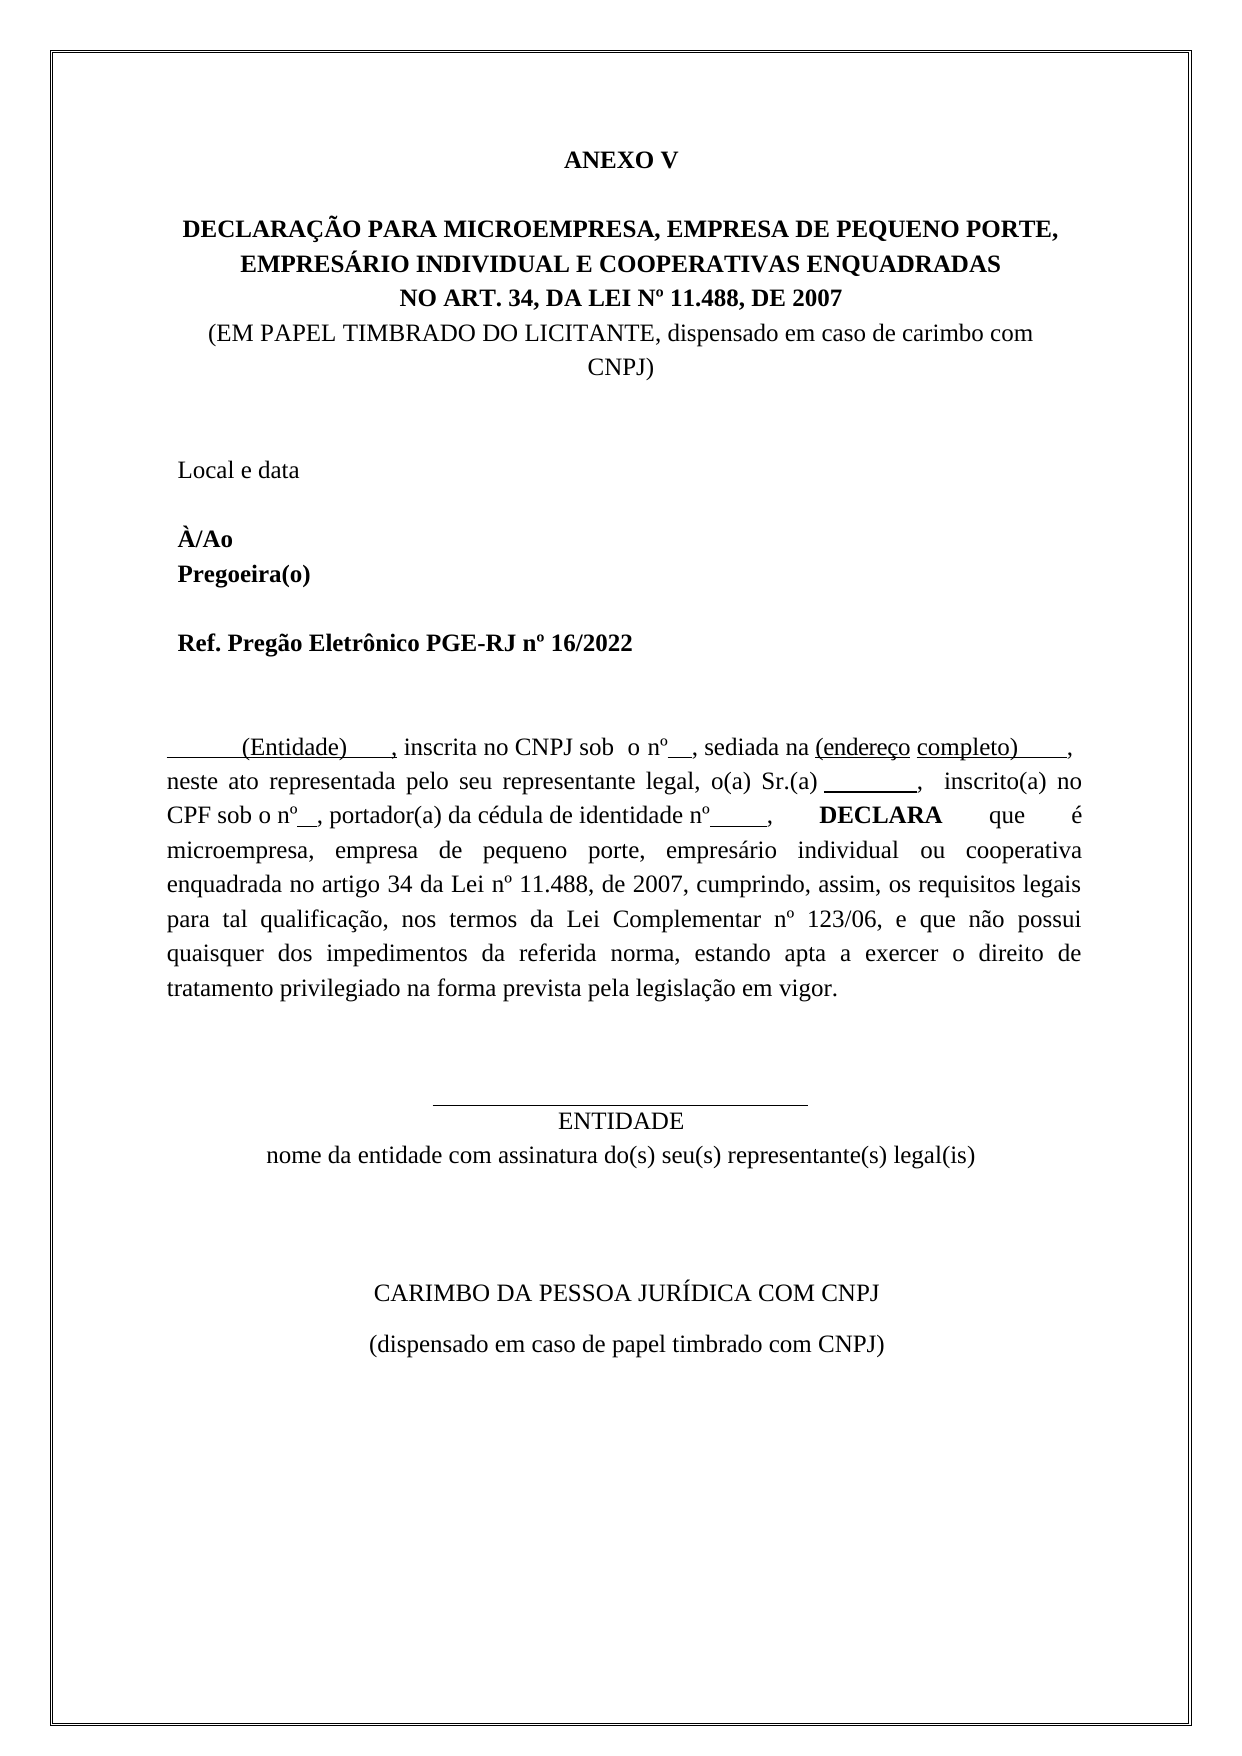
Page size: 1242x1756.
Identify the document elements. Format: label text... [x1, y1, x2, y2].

text Ref. Pregão Eletrônico PGE-RJ nº 16/2022 [177, 628, 1077, 657]
text nome da entidade com assinatura do(s) seu(s) representante(s) legal(is) [182, 1140, 1060, 1169]
text Pregoeira(o) [177, 559, 1067, 588]
text DECLARAÇÃO PARA MICROEMPRESA, EMPRESA DE PEQUENO PORTE, EMPRESÁRIO INDIVIDUAL E COOPERATIVAS ENQUADRADAS [182, 214, 1059, 277]
text (dispensado em caso de papel timbrado com CNPJ) [182, 1329, 1072, 1357]
text (EM PAPEL TIMBRADO DO LICITANTE, dispensado em caso de carimbo com CNPJ) [182, 318, 1059, 381]
subtitle ANEXO V [182, 145, 1061, 174]
text À/Ao [177, 524, 1067, 553]
text (Entidade) , inscrita no CNPJ sob o nº , sediada na (endereço completo) , neste ato representada pelo seu representante legal, o(a) Sr.(a) , inscrito(a) no CPF sob o nº , portador(a) da cédula de identidade nº , DECLARA que é microempresa, empresa de pequeno porte, empresário individual ou cooperativa enquadrada no artigo 34 da Lei nº 11.488, de 2007, cumprindo, assim, os requisitos legais para tal qualificação, nos termos da Lei Complementar nº 123/06, e que não possui quaisquer dos impedimentos da referida norma, estando apta a exercer o direito de tratamento privilegiado na forma prevista pela legislação em vigor. [167, 732, 1082, 1002]
text Local e data [177, 456, 1067, 484]
text CARIMBO DA PESSOA JURÍDICA COM CNPJ [182, 1278, 1072, 1307]
text ENTIDADE [182, 1101, 1060, 1135]
text NO ART. 34, DA LEI Nº 11.488, DE 2007 [182, 283, 1060, 312]
